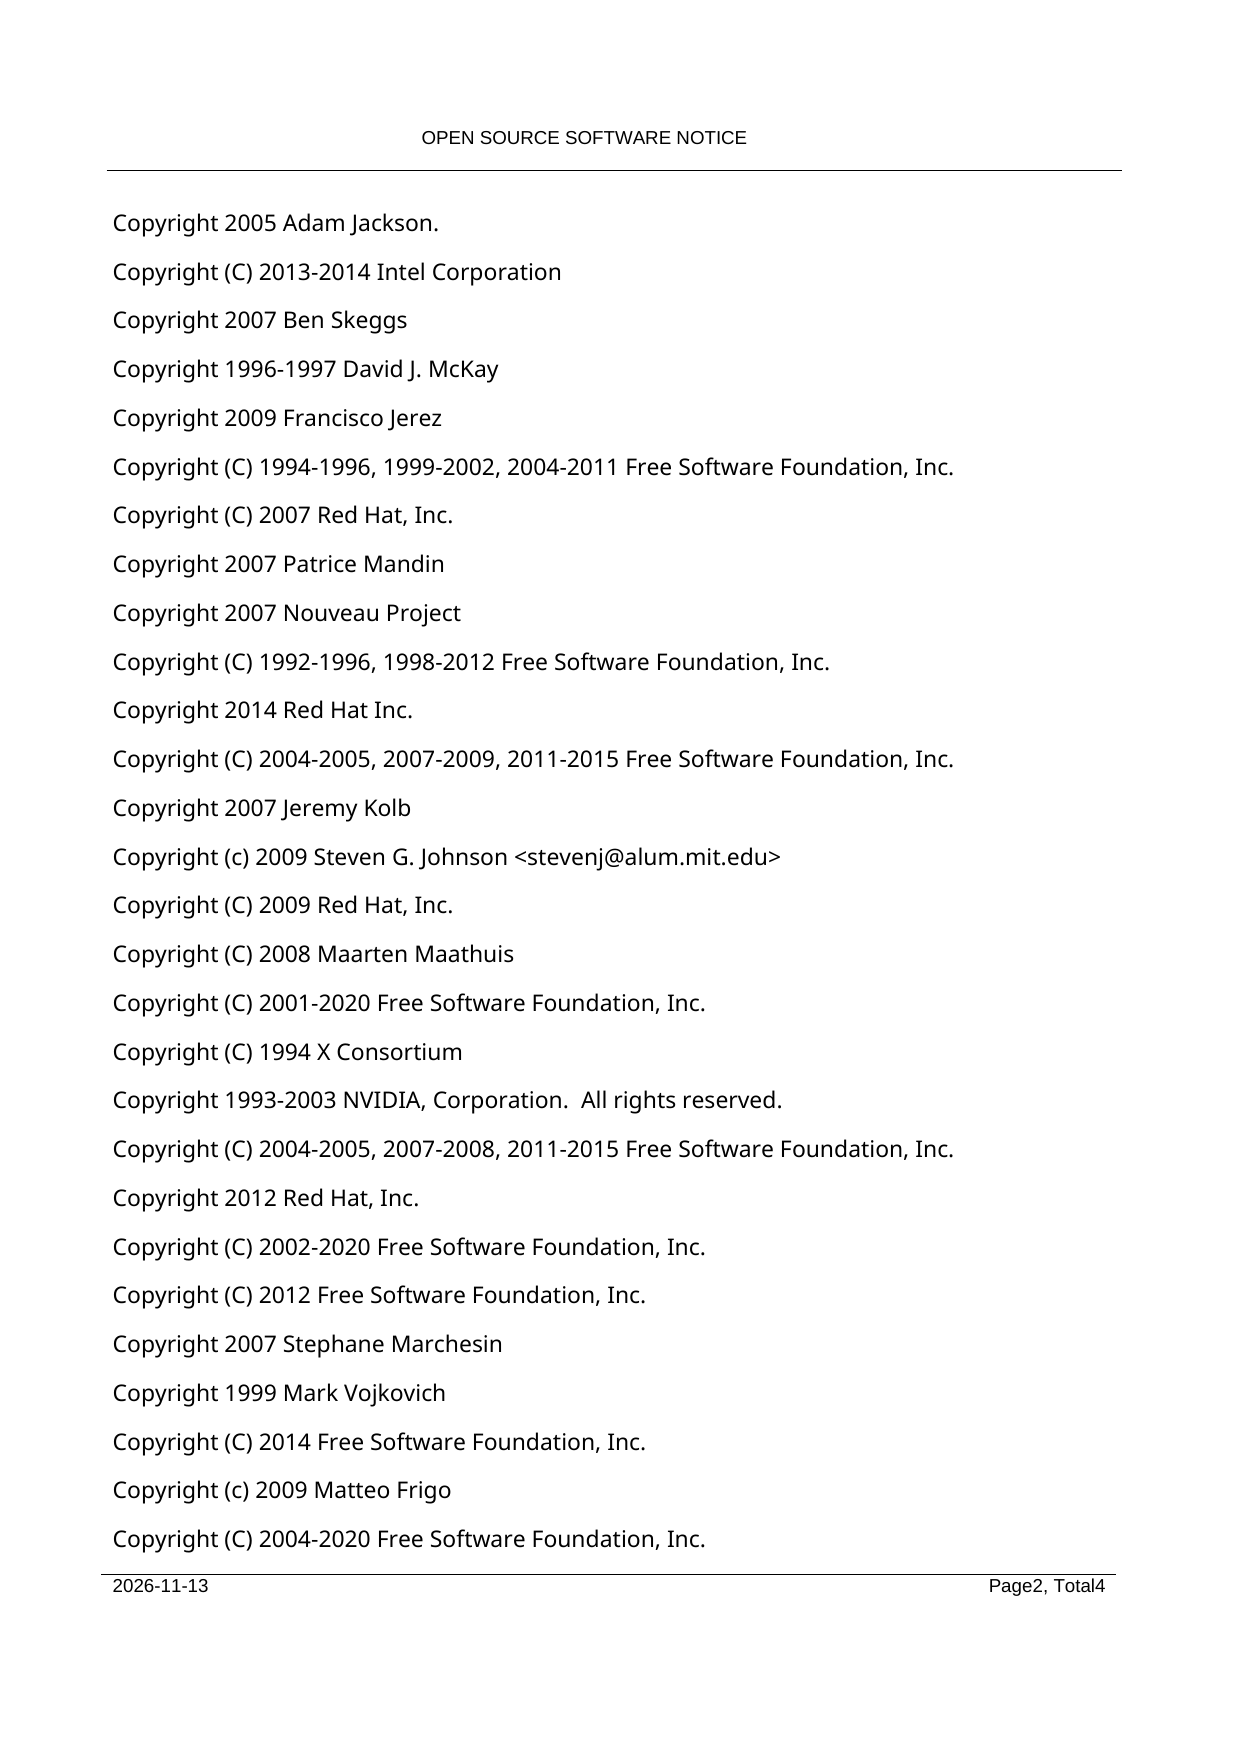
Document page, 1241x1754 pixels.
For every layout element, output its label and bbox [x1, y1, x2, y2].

text [112, 206, 1128, 1555]
